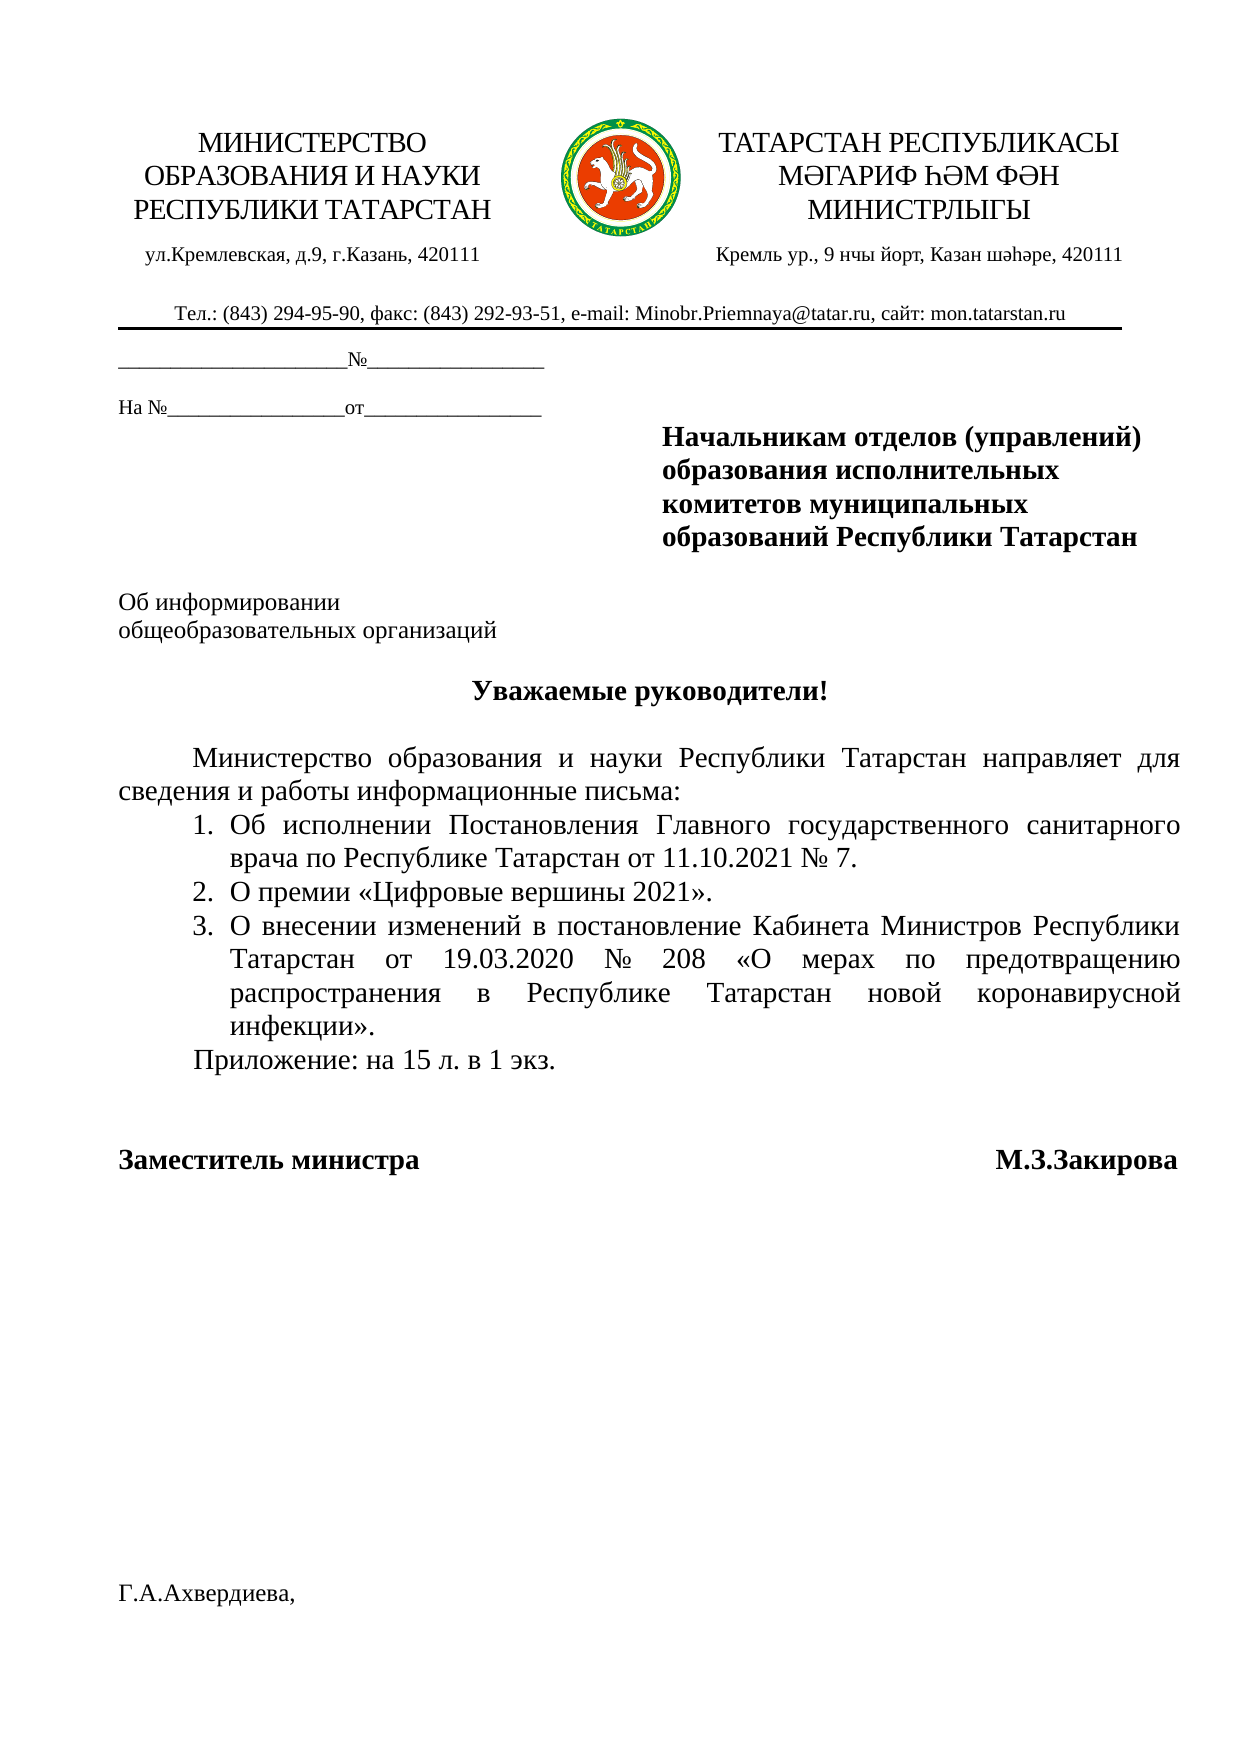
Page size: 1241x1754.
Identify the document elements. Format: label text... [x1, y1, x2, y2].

text Об информировании [118, 587, 1181, 615]
text Уважаемые руководители! [118, 673, 1181, 706]
text общеобразовательных организаций [118, 615, 1181, 644]
text Заместитель министра М.З.Закирова [118, 1142, 1181, 1176]
list Об исполнении Постановления Главного государственного санитарного врача по Республике Татарстан от 11.10.2021 № 7. [192, 807, 1181, 874]
text Тел.: (843) 294-95-90, факс: (843) 292-93-51, e-mail: Minobr.Priemnaya@tatar.ru, сайт: mon.tatarstan.ru [118, 301, 1122, 327]
text ______________________№_________________ [118, 347, 1181, 371]
text На №_________________от_________________ [118, 395, 1181, 419]
text Г.А.Ахвердиева, [118, 1578, 1181, 1607]
list Приложение: на 15 л. в 1 экз. [193, 1042, 1181, 1075]
text Начальникам отделов (управлений) образования исполнительных комитетов муниципальных образований Республики Татарстан [662, 419, 1181, 553]
list О премии «Цифровые вершины 2021». [192, 874, 1181, 908]
list О внесении изменений в постановление Кабинета Министров Республики Татарстан от 19.03.2020 № 208 «О мерах по предотвращению распространения в Республике Татарстан новой коронавирусной инфекции». [192, 908, 1181, 1042]
text Министерство образования и науки Республики Татарстан направляет для сведения и работы информационные письма: [118, 740, 1181, 807]
